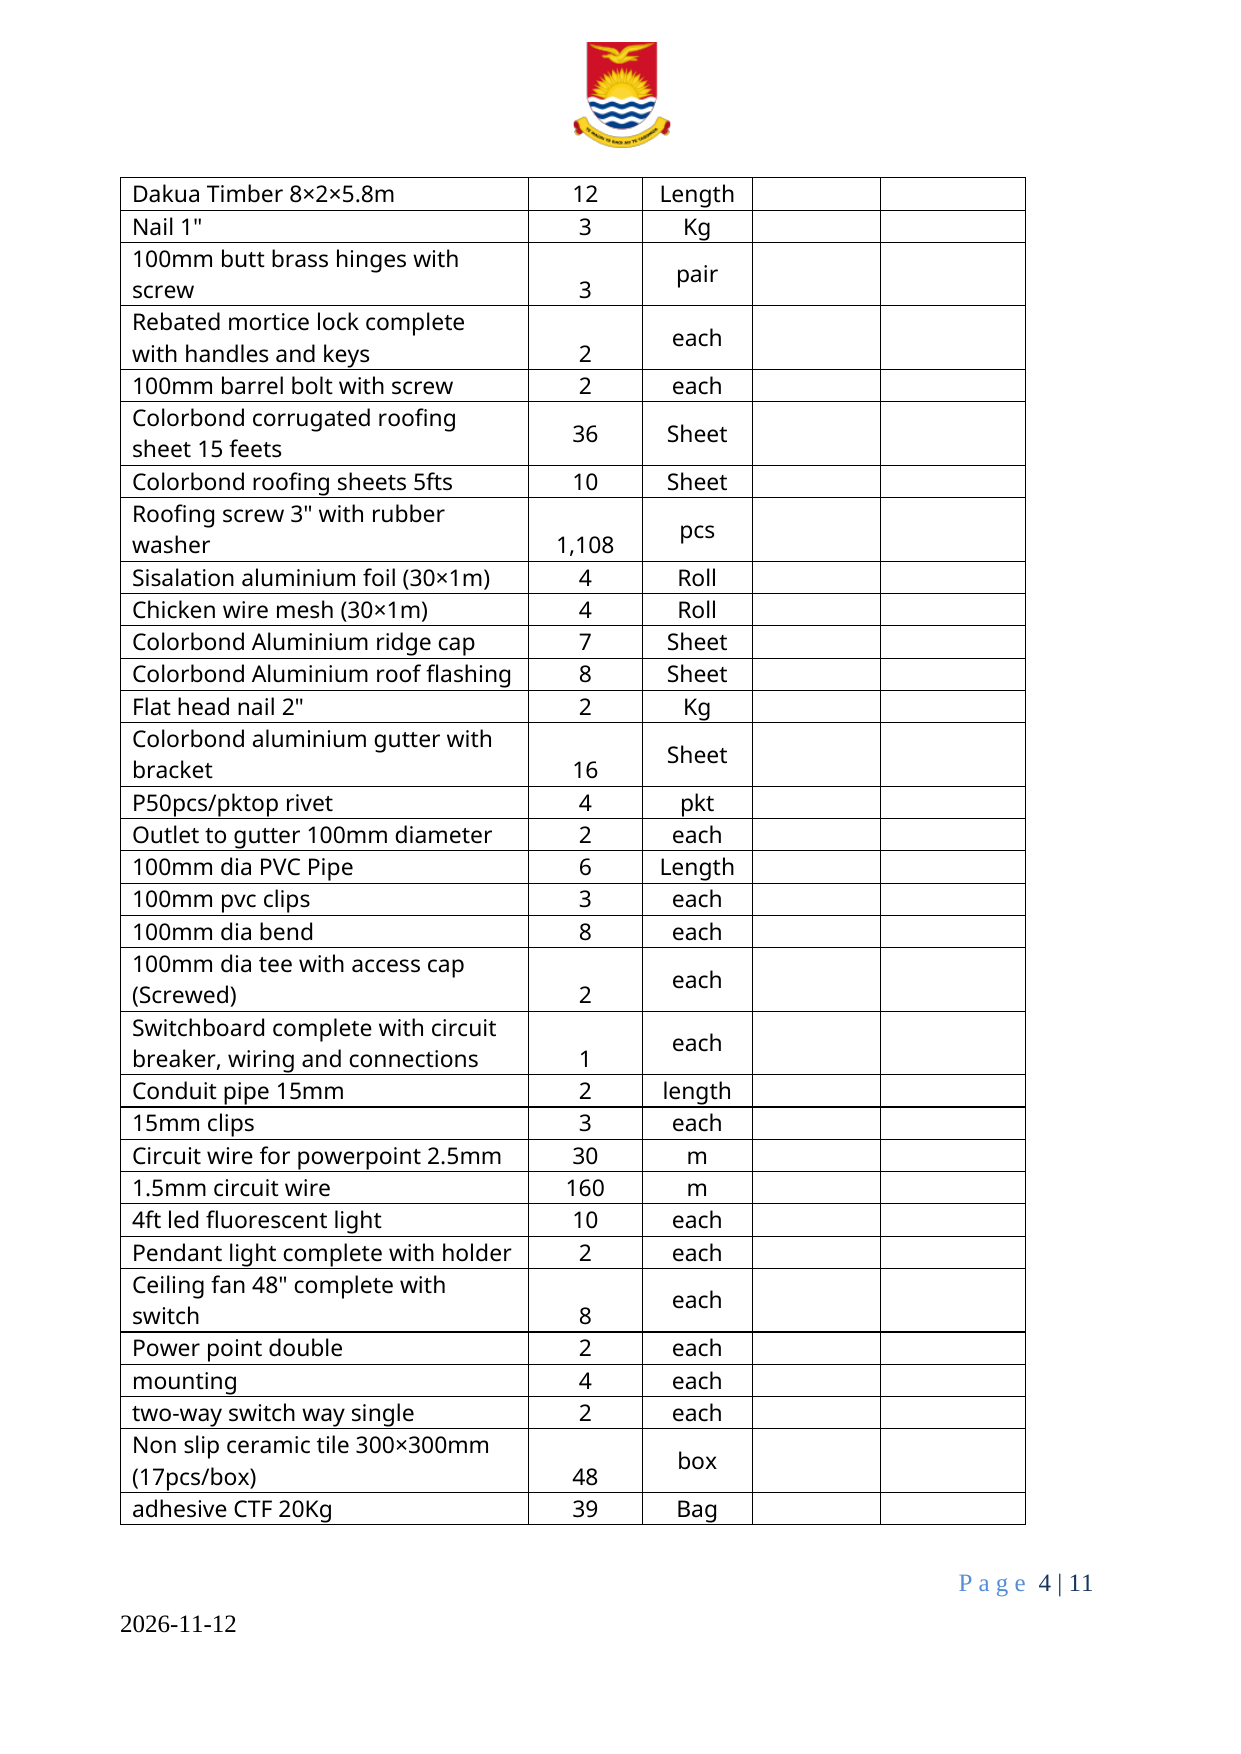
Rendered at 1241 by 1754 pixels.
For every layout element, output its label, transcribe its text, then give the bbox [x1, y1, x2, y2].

table_cell [881, 1204, 1025, 1236]
table_cell Sisalation aluminium foil (30×1m) [121, 562, 528, 593]
table_cell [881, 1269, 1025, 1331]
table_cell 4 [529, 594, 642, 625]
table_cell 16 [529, 723, 642, 786]
table_cell adhesive CTF 20Kg [121, 1493, 528, 1524]
table_cell [753, 723, 880, 786]
table_cell [753, 626, 880, 657]
table_cell 2 [529, 1075, 642, 1106]
table_cell each [643, 370, 752, 401]
table_cell [881, 402, 1025, 465]
table_cell pcs [643, 498, 752, 561]
table_cell Pendant light complete with holder [121, 1237, 528, 1268]
table_cell each [643, 1108, 752, 1139]
table_cell pair [643, 243, 752, 305]
table_cell Sheet [643, 723, 752, 786]
table_cell [881, 1172, 1025, 1203]
table_cell [753, 851, 880, 882]
table_cell [753, 787, 880, 818]
table_cell [753, 948, 880, 1011]
table_cell Roofing screw 3" with rubber washer [121, 498, 528, 561]
table_cell Flat head nail 2" [121, 691, 528, 722]
table_cell each [643, 1365, 752, 1396]
table_cell [753, 1204, 880, 1236]
table_cell 48 [529, 1429, 642, 1492]
table_cell [753, 691, 880, 722]
table_cell 160 [529, 1172, 642, 1203]
table_cell 3 [529, 211, 642, 242]
table_cell 15mm clips [121, 1108, 528, 1139]
table_cell pkt [643, 787, 752, 818]
table_cell [753, 594, 880, 625]
table_cell 100mm dia tee with access cap (Screwed) [121, 948, 528, 1011]
table_cell 2 [529, 1397, 642, 1428]
table_cell [881, 1108, 1025, 1139]
table_cell [753, 659, 880, 690]
table_cell each [643, 948, 752, 1011]
table_cell 100mm pvc clips [121, 884, 528, 915]
table_cell each [643, 1333, 752, 1364]
table_cell [753, 819, 880, 850]
table_cell 2 [529, 1333, 642, 1364]
table_cell Roll [643, 562, 752, 593]
table_cell [753, 1172, 880, 1203]
table_cell Length [643, 178, 752, 209]
table_cell 2 [529, 370, 642, 401]
table_cell 3 [529, 1108, 642, 1139]
table_cell Bag [643, 1493, 752, 1524]
table_cell each [643, 306, 752, 369]
table_cell 2 [529, 691, 642, 722]
table_cell Chicken wire mesh (30×1m) [121, 594, 528, 625]
table_cell 1 [529, 1012, 642, 1074]
table_cell 8 [529, 659, 642, 690]
table_cell Sheet [643, 626, 752, 657]
table_cell [881, 948, 1025, 1011]
table_cell 100mm dia bend [121, 916, 528, 947]
table_cell 30 [529, 1140, 642, 1171]
table_cell [753, 884, 880, 915]
table_cell Ceiling fan 48" complete with switch [121, 1269, 528, 1331]
table_cell 12 [529, 178, 642, 209]
table_cell 4 [529, 1365, 642, 1396]
table_cell Colorbond Aluminium ridge cap [121, 626, 528, 657]
table_cell [881, 562, 1025, 593]
table_cell [881, 178, 1025, 209]
table_cell [881, 1493, 1025, 1524]
table_cell [753, 1012, 880, 1074]
table_cell Roll [643, 594, 752, 625]
table_cell 6 [529, 851, 642, 882]
table_cell P50pcs/pktop rivet [121, 787, 528, 818]
table_cell 2 [529, 1237, 642, 1268]
table_cell [881, 211, 1025, 242]
table_cell [753, 1140, 880, 1171]
table_cell [881, 594, 1025, 625]
table_cell Colorbond aluminium gutter with bracket [121, 723, 528, 786]
table_cell 100mm dia PVC Pipe [121, 851, 528, 882]
table_cell [753, 1333, 880, 1364]
table_cell 4 [529, 787, 642, 818]
table_cell each [643, 1397, 752, 1428]
table_cell [753, 498, 880, 561]
table_cell Kg [643, 691, 752, 722]
table_cell 36 [529, 402, 642, 465]
table_cell 100mm barrel bolt with screw [121, 370, 528, 401]
table_cell each [643, 1204, 752, 1236]
table_cell 39 [529, 1493, 642, 1524]
table_cell [753, 211, 880, 242]
table_cell 1,108 [529, 498, 642, 561]
table_cell 10 [529, 466, 642, 497]
table_cell [881, 1140, 1025, 1171]
table_cell 8 [529, 916, 642, 947]
table_cell [881, 1429, 1025, 1492]
table_cell length [643, 1075, 752, 1106]
table_cell Non slip ceramic tile 300×300mm (17pcs/box) [121, 1429, 528, 1492]
table_cell each [643, 1237, 752, 1268]
table_cell m [643, 1172, 752, 1203]
table_cell [881, 659, 1025, 690]
table_cell [881, 466, 1025, 497]
table_cell box [643, 1429, 752, 1492]
table_cell [881, 691, 1025, 722]
table_cell 2 [529, 819, 642, 850]
table_cell each [643, 884, 752, 915]
table_cell two-way switch way single [121, 1397, 528, 1428]
table_cell [753, 1397, 880, 1428]
table_cell [753, 178, 880, 209]
table_cell [881, 916, 1025, 947]
table_cell [753, 1493, 880, 1524]
table_cell Rebated mortice lock complete with handles and keys [121, 306, 528, 369]
table_cell Sheet [643, 659, 752, 690]
table_cell [881, 723, 1025, 786]
picture [573, 42, 671, 148]
table_cell Length [643, 851, 752, 882]
table_cell Nail 1" [121, 211, 528, 242]
table_cell 10 [529, 1204, 642, 1236]
table_cell [881, 1012, 1025, 1074]
table_cell Sheet [643, 402, 752, 465]
table_cell [753, 1237, 880, 1268]
table_cell 4 [529, 562, 642, 593]
table_cell [881, 370, 1025, 401]
table_cell each [643, 1012, 752, 1074]
table_cell [881, 884, 1025, 915]
table_cell [881, 1237, 1025, 1268]
table_cell [753, 1075, 880, 1106]
table_cell 2 [529, 306, 642, 369]
table_cell [881, 819, 1025, 850]
table_cell [753, 916, 880, 947]
table_cell [881, 1333, 1025, 1364]
table_cell 100mm butt brass hinges with screw [121, 243, 528, 305]
table_cell [881, 306, 1025, 369]
table_cell mounting [121, 1365, 528, 1396]
table_cell [753, 562, 880, 593]
table_cell Dakua Timber 8×2×5.8m [121, 178, 528, 209]
table_cell Conduit pipe 15mm [121, 1075, 528, 1106]
table_cell Switchboard complete with circuit breaker, wiring and connections [121, 1012, 528, 1074]
table_cell [881, 851, 1025, 882]
table_cell Sheet [643, 466, 752, 497]
table_cell 3 [529, 243, 642, 305]
table_cell 4ft led fluorescent light [121, 1204, 528, 1236]
table_cell [753, 243, 880, 305]
table_cell 2 [529, 948, 642, 1011]
table_cell [881, 243, 1025, 305]
table_cell each [643, 916, 752, 947]
table_cell [753, 466, 880, 497]
table_cell [753, 1108, 880, 1139]
table_cell [753, 370, 880, 401]
table_cell Kg [643, 211, 752, 242]
table_cell [881, 626, 1025, 657]
table_cell Colorbond roofing sheets 5fts [121, 466, 528, 497]
table_cell m [643, 1140, 752, 1171]
table_cell 1.5mm circuit wire [121, 1172, 528, 1203]
table_cell Power point double [121, 1333, 528, 1364]
table_cell [753, 1269, 880, 1331]
table_cell 7 [529, 626, 642, 657]
table_cell each [643, 1269, 752, 1331]
table_cell Circuit wire for powerpoint 2.5mm [121, 1140, 528, 1171]
table_cell [881, 1397, 1025, 1428]
table_cell Colorbond Aluminium roof flashing [121, 659, 528, 690]
table_cell [881, 787, 1025, 818]
table_cell Colorbond corrugated roofing sheet 15 feets [121, 402, 528, 465]
table_cell each [643, 819, 752, 850]
table_cell [753, 402, 880, 465]
table_cell [753, 306, 880, 369]
table_cell [881, 498, 1025, 561]
table_cell Outlet to gutter 100mm diameter [121, 819, 528, 850]
table_cell [881, 1365, 1025, 1396]
table_cell [881, 1075, 1025, 1106]
table_cell [753, 1365, 880, 1396]
table_cell 8 [529, 1269, 642, 1331]
table_cell [753, 1429, 880, 1492]
table_cell 3 [529, 884, 642, 915]
